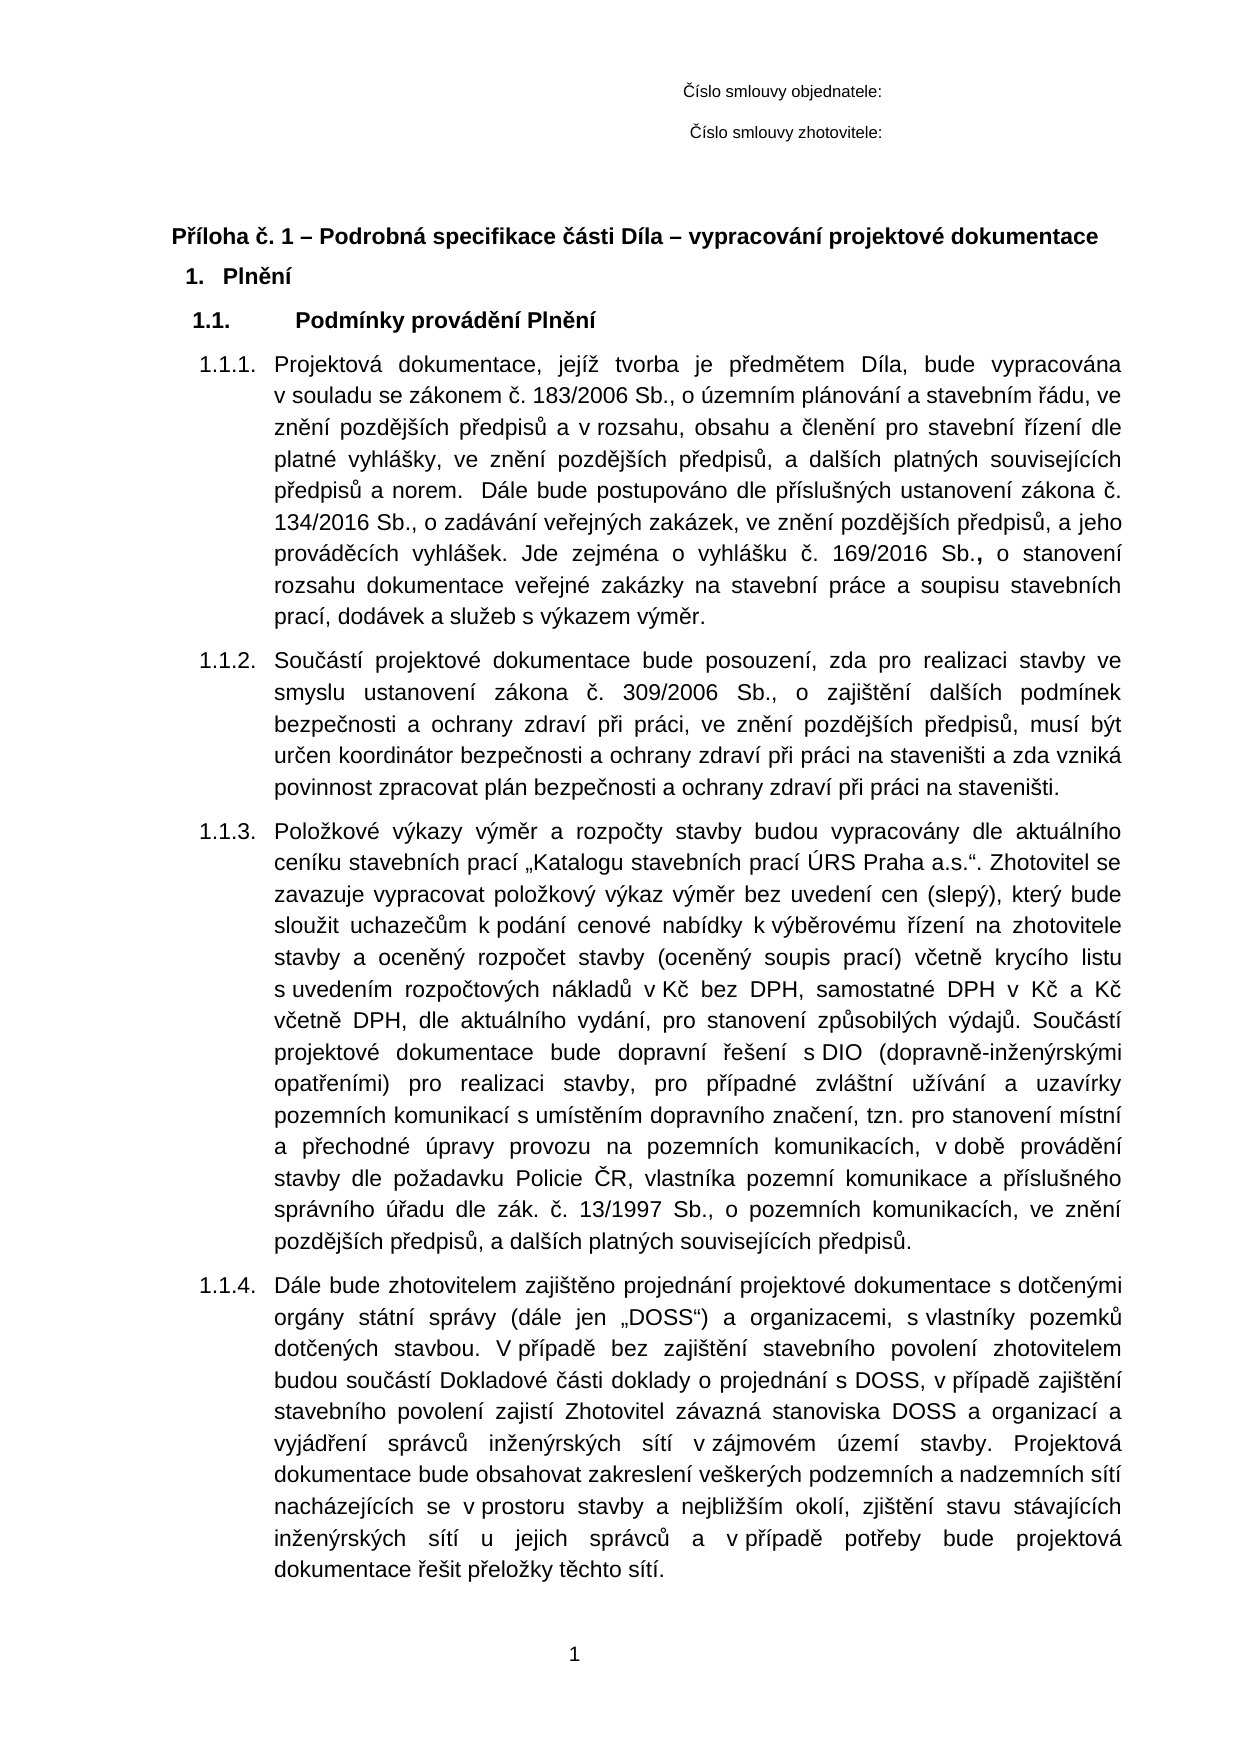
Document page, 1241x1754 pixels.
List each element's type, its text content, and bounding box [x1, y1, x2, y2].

list Plnění [185, 263, 1122, 289]
list Součástí projektové dokumentace bude posouzení, zda pro realizaci stavby ve smyslu ustanovení zákona č. 309/2006 Sb., o zajištění dalších podmínek bezpečnosti a ochrany zdraví při práci, ve znění pozdějších předpisů, musí být určen koordinátor bezpečnosti a ochrany zdraví při práci na staveništi a zda vzniká povinnost zpracovat plán bezpečnosti a ochrany zdraví při práci na staveništi. [199, 647, 1122, 800]
list Dále bude zhotovitelem zajištěno projednání projektové dokumentace s dotčenými orgány státní správy (dále jen „DOSS“) a organizacemi, s vlastníky pozemků dotčených stavbou. V případě bez zajištění stavebního povolení zhotovitelem budou součástí Dokladové části doklady o projednání s DOSS, v případě zajištění stavebního povolení zajistí Zhotovitel závazná stanoviska DOSS a organizací a vyjádření správců inženýrských sítí v zájmovém území stavby. Projektová dokumentace bude obsahovat zakreslení veškerých podzemních a nadzemních sítí nacházejících se v prostoru stavby a nejbližším okolí, zjištění stavu stávajících inženýrských sítí u jejich správců a v případě potřeby bude projektová dokumentace řešit přeložky těchto sítí. [199, 1272, 1122, 1582]
list Položkové výkazy výměr a rozpočty stavby budou vypracovány dle aktuálního ceníku stavebních prací „Katalogu stavebních prací ÚRS Praha a.s.“. Zhotovitel se zavazuje vypracovat položkový výkaz výměr bez uvedení cen (slepý), který bude sloužit uchazečům k podání cenové nabídky k výběrovému řízení na zhotovitele stavby a oceněný rozpočet stavby (oceněný soupis prací) včetně krycího listu s uvedením rozpočtových nákladů v Kč bez DPH, samostatné DPH v Kč a Kč včetně DPH, dle aktuálního vydání, pro stanovení způsobilých výdajů. Součástí projektové dokumentace bude dopravní řešení s DIO (dopravně-inženýrskými opatřeními) pro realizaci stavby, pro případné zvláštní užívání a uzavírky pozemních komunikací s umístěním dopravního značení, tzn. pro stanovení místní a přechodné úpravy provozu na pozemních komunikacích, v době provádění stavby dle požadavku Policie ČR, vlastníka pozemní komunikace a příslušného správního úřadu dle zák. č. 13/1997 Sb., o pozemních komunikacích, ve znění pozdějších předpisů, a dalších platných souvisejících předpisů. [199, 818, 1122, 1254]
subtitle Příloha č. 1 – Podrobná specifikace části Díla – vypracování projektové dokumentace [148, 221, 1122, 250]
list Podmínky provádění Plnění [192, 307, 1122, 333]
list Projektová dokumentace, jejíž tvorba je předmětem Díla, bude vypracována v souladu se zákonem č. 183/2006 Sb., o územním plánování a stavebním řádu, ve znění pozdějších předpisů a v rozsahu, obsahu a členění pro stavební řízení dle platné vyhlášky, ve znění pozdějších předpisů, a dalších platných souvisejících předpisů a norem. Dále bude postupováno dle příslušných ustanovení zákona č. 134/2016 Sb., o zadávání veřejných zakázek, ve znění pozdějších předpisů, a jeho prováděcích vyhlášek. Jde zejména o vyhlášku č. 169/2016 Sb., o stanovení rozsahu dokumentace veřejné zakázky na stavební práce a soupisu stavebních prací, dodávek a služeb s výkazem výměr. [199, 351, 1122, 630]
